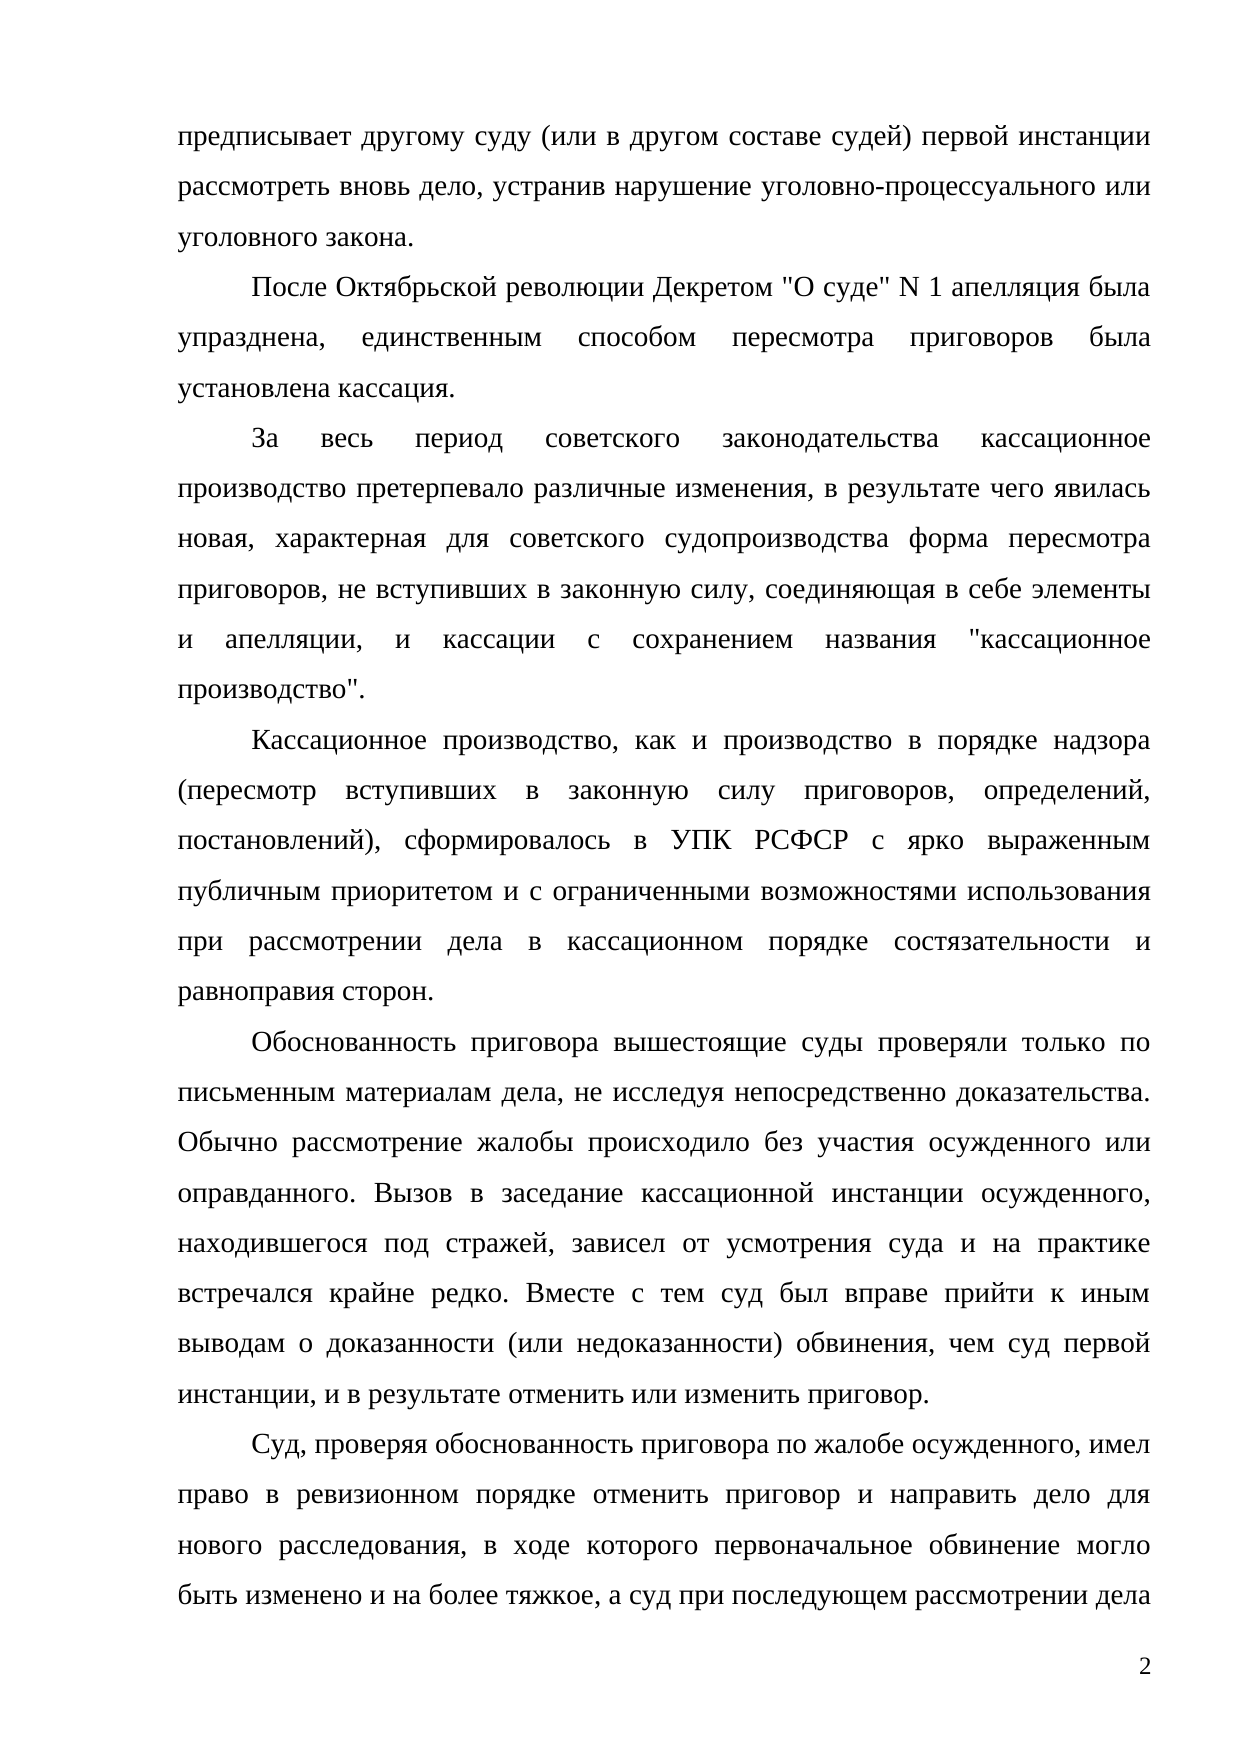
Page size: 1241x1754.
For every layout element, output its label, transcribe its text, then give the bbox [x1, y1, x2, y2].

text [177, 118, 1152, 252]
text Обоснованность приговора вышестоящие суды проверяли только по письменным материалам дела, не исследуя непосредственно доказательства. Обычно рассмотрение жалобы происходило без участия осужденного или оправданного. Вызов в заседание кассационной инстанции осужденного, находившегося под стражей, зависел от усмотрения суда и на практике встречался крайне редко. Вместе с тем суд был вправе прийти к иным выводам о доказанности (или недоказанности) обвинения, чем суд первой инстанции, и в результате отменить или изменить приговор. [177, 1024, 1152, 1409]
text После Октябрьской революции Декретом "О суде" N 1 апелляция была упразднена, единственным способом пересмотра приговоров была установлена кассация. [177, 269, 1152, 403]
text Кассационное производство, как и производство в порядке надзора (пересмотр вступивших в законную силу приговоров, определений, постановлений), сформировалось в УПК РСФСР с ярко выраженным публичным приоритетом и с ограниченными возможностями использования при рассмотрении дела в кассационном порядке состязательности и равноправия сторон. [177, 722, 1152, 1007]
text За весь период советского законодательства кассационное производство претерпевало различные изменения, в результате чего явилась новая, характерная для советского судопроизводства форма пересмотра приговоров, не вступивших в законную силу, соединяющая в себе элементы и апелляции, и кассации с сохранением названия "кассационное производство". [177, 420, 1152, 705]
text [177, 1426, 1152, 1611]
